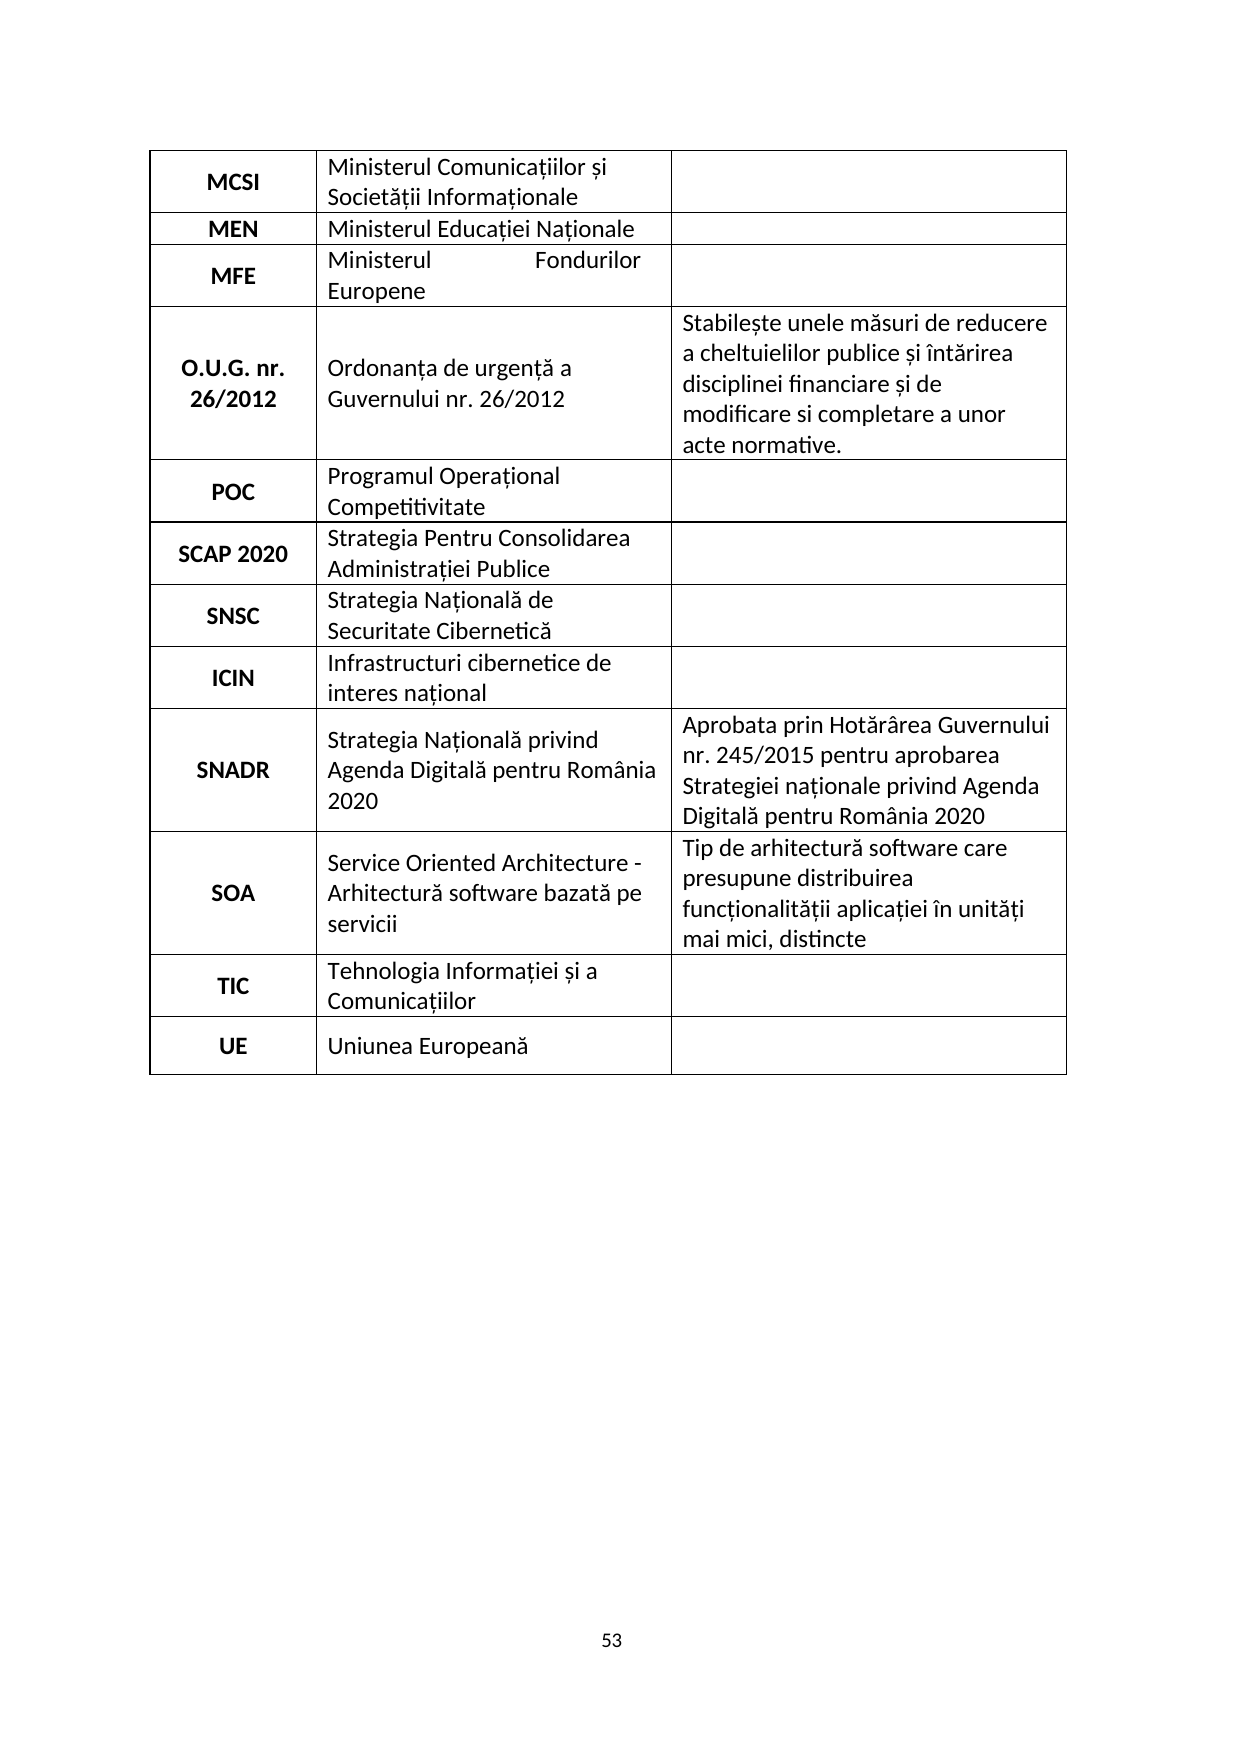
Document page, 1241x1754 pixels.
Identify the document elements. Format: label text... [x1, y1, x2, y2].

table_cell Tip de arhitectură software care presupune distribuirea funcționalității aplicației în unități mai mici, distincte [672, 832, 1066, 954]
table_cell SNSC [151, 585, 316, 646]
table_cell Ministerul Comunicațiilor şi Societății Informaționale [317, 151, 671, 212]
table_cell Programul Operațional Competitivitate [317, 460, 671, 521]
table_cell POC [151, 460, 316, 521]
table_cell SCAP 2020 [151, 523, 316, 583]
table_cell Strategia Pentru Consolidarea Administrației Publice [317, 523, 671, 583]
table_cell [672, 460, 1066, 521]
table_cell Ministerul Fondurilor Europene [317, 245, 671, 306]
table_cell [672, 213, 1066, 244]
table_cell Tehnologia Informației și a Comunicațiilor [317, 955, 671, 1016]
table_cell Stabilește unele măsuri de reducere a cheltuielilor publice şi întărirea disciplinei financiare şi de modificare si completare a unor acte normative. [672, 307, 1066, 459]
table_cell UE [151, 1017, 316, 1074]
table_cell SNADR [151, 709, 316, 831]
table_cell Service Oriented Architecture - Arhitectură software bazată pe servicii [317, 832, 671, 954]
table_cell [672, 647, 1066, 708]
table_cell ICIN [151, 647, 316, 708]
table_cell [672, 585, 1066, 646]
table_cell [672, 245, 1066, 306]
table_cell Strategia Naţională privind Agenda Digitală pentru România 2020 [317, 709, 671, 831]
table_cell O.U.G. nr. 26/2012 [151, 307, 316, 459]
table_cell Aprobata prin Hotărârea Guvernului nr. 245/2015 pentru aprobarea Strategiei naționale privind Agenda Digitală pentru România 2020 [672, 709, 1066, 831]
table_cell Infrastructuri cibernetice de interes naţional [317, 647, 671, 708]
table_cell Uniunea Europeană [317, 1017, 671, 1074]
table_cell [672, 523, 1066, 583]
table_cell Ordonanţa de urgenţă a Guvernului nr. 26/2012 [317, 307, 671, 459]
table_cell Strategia Națională de Securitate Cibernetică [317, 585, 671, 646]
table_cell MEN [151, 213, 316, 244]
table_cell TIC [151, 955, 316, 1016]
table_cell [672, 151, 1066, 212]
table_cell MFE [151, 245, 316, 306]
table_cell Ministerul Educaţiei Naţionale [317, 213, 671, 244]
table_cell [672, 1017, 1066, 1074]
table_cell SOA [151, 832, 316, 954]
table_cell [672, 955, 1066, 1016]
table_cell MCSI [151, 151, 316, 212]
